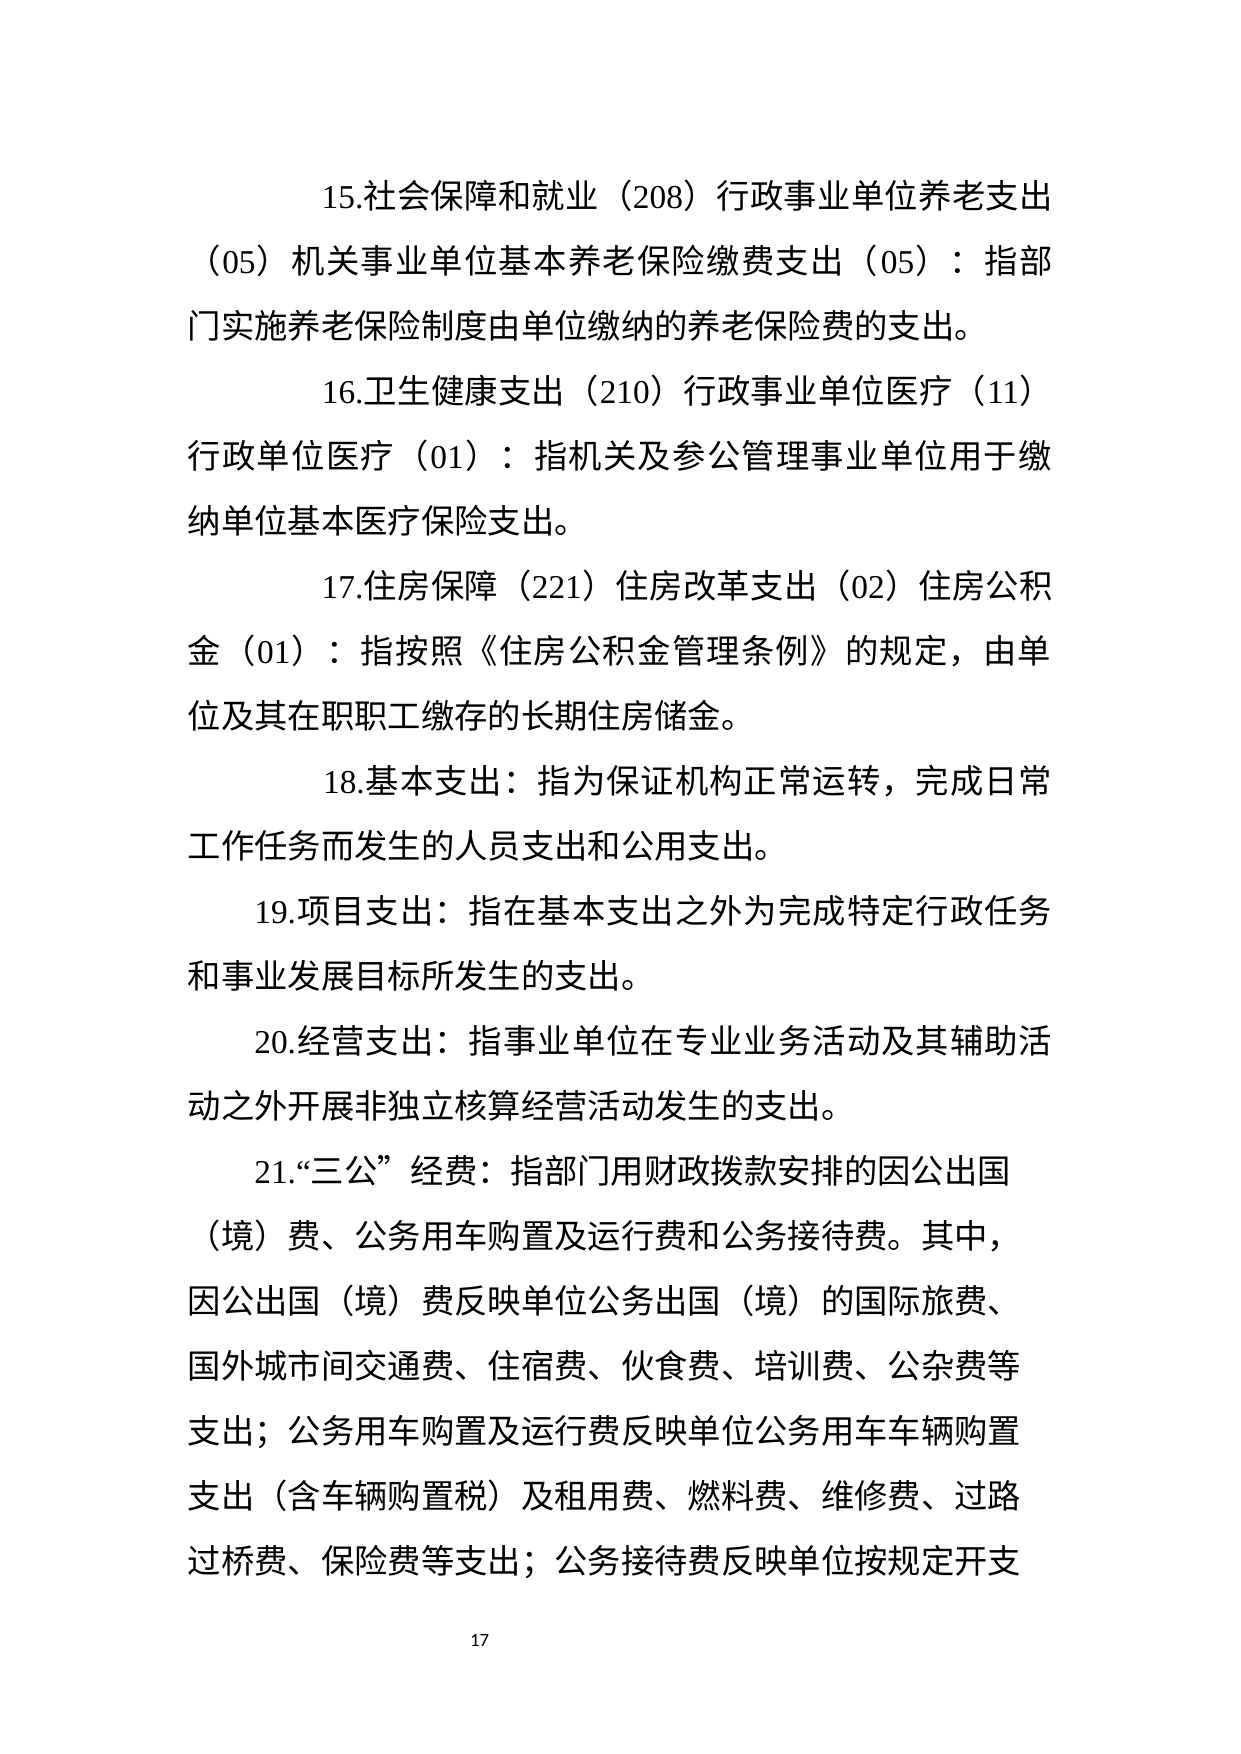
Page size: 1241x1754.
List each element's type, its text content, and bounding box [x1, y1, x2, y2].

text 15.社会保障和就业（208）行政事业单位养老支出（05）机关事业单位基本养老保险缴费支出（05）：指部门实施养老保险制度由单位缴纳的养老保险费的支出。 [187, 162, 1053, 357]
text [187, 1137, 1053, 1592]
text 20.经营支出：指事业单位在专业业务活动及其辅助活动之外开展非独立核算经营活动发生的支出。 [187, 1007, 1053, 1137]
text 19.项目支出：指在基本支出之外为完成特定行政任务和事业发展目标所发生的支出。 [187, 877, 1053, 1007]
text 16.卫生健康支出（210）行政事业单位医疗（11）行政单位医疗（01）：指机关及参公管理事业单位用于缴纳单位基本医疗保险支出。 [187, 357, 1053, 552]
text 18.基本支出：指为保证机构正常运转，完成日常工作任务而发生的人员支出和公用支出。 [187, 747, 1053, 877]
text 17.住房保障（221）住房改革支出（02）住房公积金（01）：指按照《住房公积金管理条例》的规定，由单位及其在职职工缴存的长期住房储金。 [187, 552, 1053, 747]
